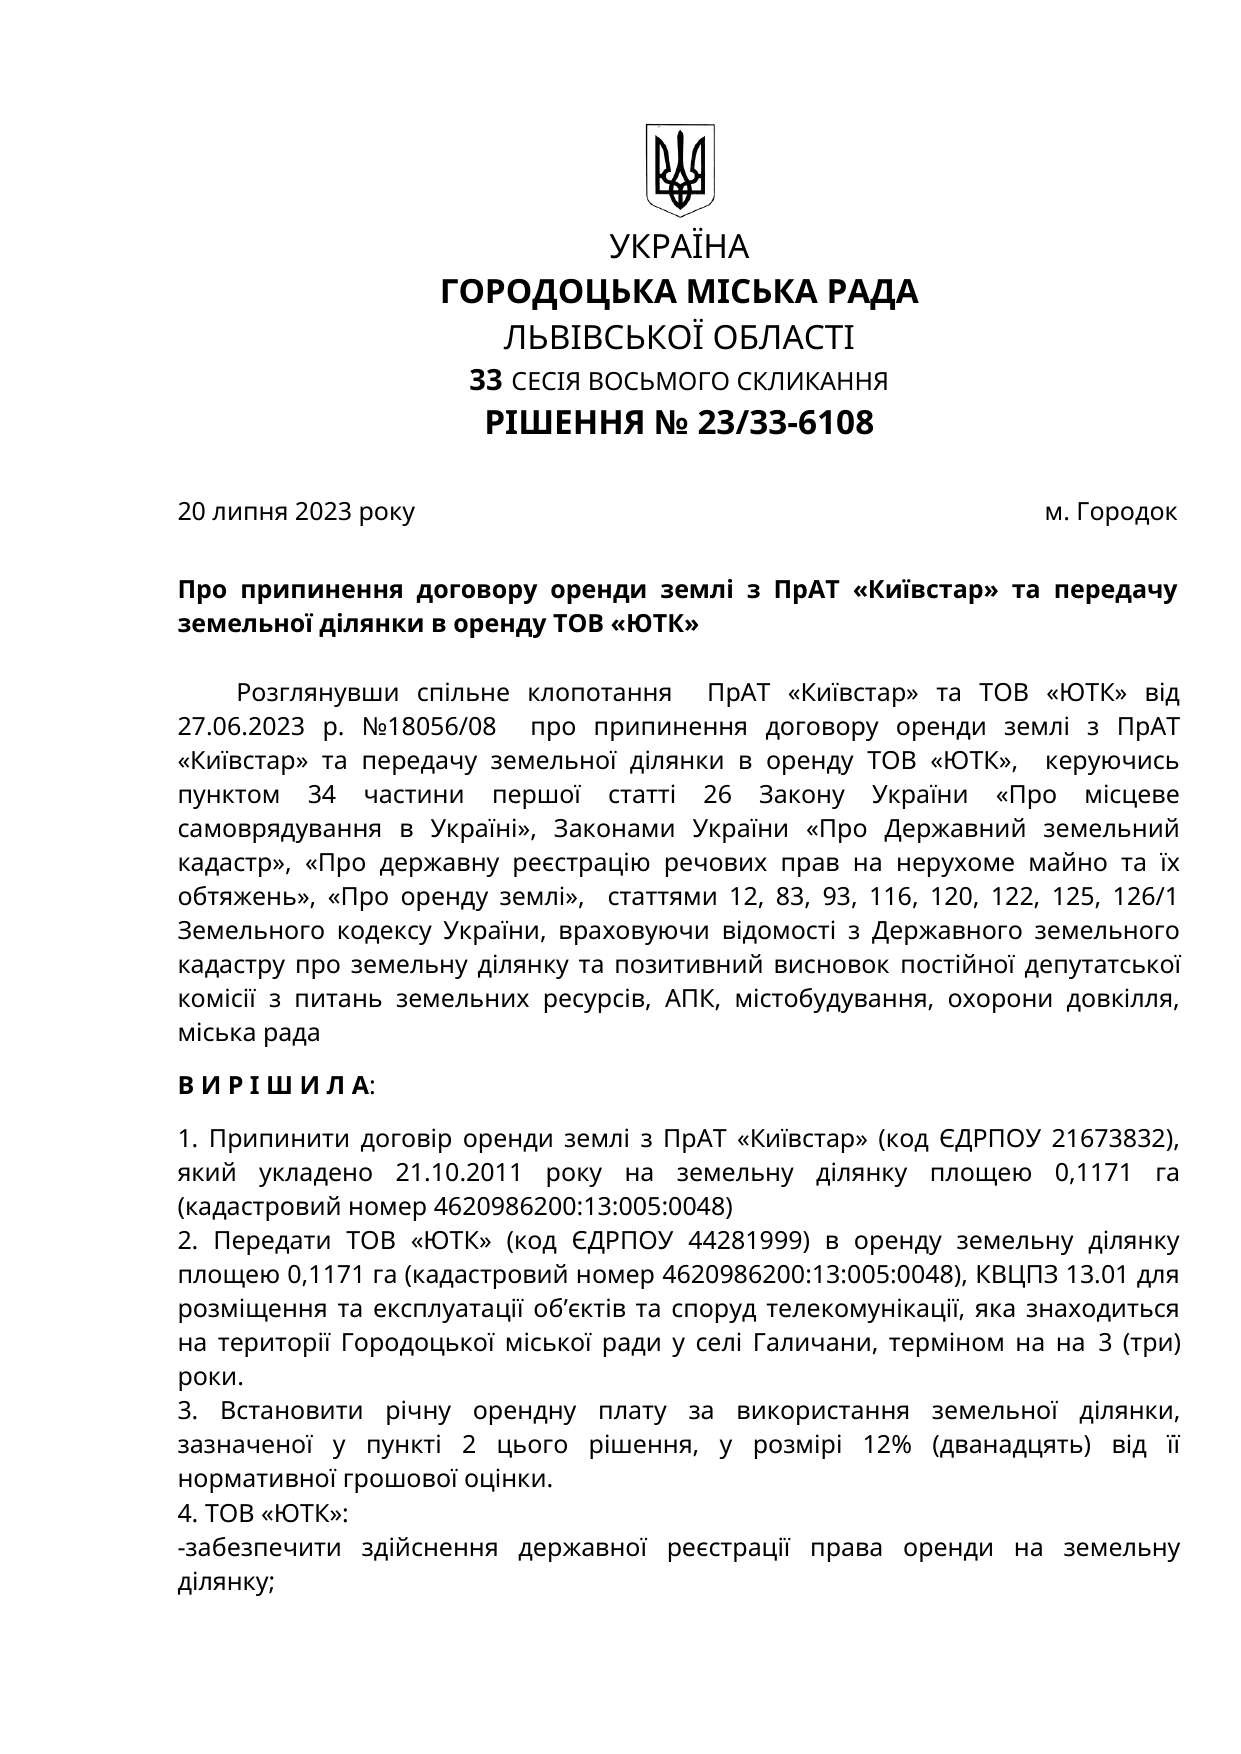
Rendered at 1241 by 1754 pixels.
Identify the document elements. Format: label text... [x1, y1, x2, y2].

text -забезпечити здійснення державної реєстрації права оренди на земельну ділянку; [177, 1529, 1181, 1597]
text РІШЕННЯ № 23/33-6108 [177, 398, 1181, 444]
text Розглянувши спільне клопотання ПрАТ «Київстар» та ТОВ «ЮТК» від 27.06.2023 р. №18056/08 про припинення договору оренди землі з ПрАТ «Київстар» та передачу земельної ділянки в оренду ТОВ «ЮТК», керуючись пунктом 34 частини першої статті 26 Закону України «Про місцеве самоврядування в Україні», Законами України «Про Державний земельний кадастр», «Про державну реєстрацію речових прав на нерухоме майно та їх обтяжень», «Про оренду землі», статтями 12, 83, 93, 116, 120, 122, 125, 126/1 Земельного кодексу України, враховуючи відомості з Державного земельного кадастру про земельну ділянку та позитивний висновок постійної депутатської комісії з питань земельних ресурсів, АПК, містобудування, охорони довкілля, міська рада [177, 674, 1181, 1049]
text 33 сесія восьмого скликання [177, 359, 1181, 398]
text УКРАЇНА [177, 223, 1181, 268]
text ГОРОДОЦЬКА МІСЬКА РАДА [177, 268, 1181, 313]
text ЛЬВІВСЬКОЇ ОБЛАСТІ [177, 313, 1181, 359]
text 2. Передати ТОВ «ЮТК» (код ЄДРПОУ 44281999) в оренду земельну ділянку площею 0,1171 га (кадастровий номер 4620986200:13:005:0048), КВЦПЗ 13.01 для розміщення та експлуатації об’єктів та споруд телекомунікації, яка знаходиться на території Городоцької міської ради у селі Галичани, терміном на на 3 (три) роки. [177, 1223, 1181, 1393]
text Про припинення договору оренди землі з ПрАТ «Київстар» та передачу земельної ділянки в оренду ТОВ «ЮТК» [177, 572, 1178, 640]
picture [633, 118, 726, 222]
text 20 липня 2023 року м. Городок [177, 494, 1181, 528]
text 3. Встановити річну орендну плату за використання земельної ділянки, зазначеної у пункті 2 цього рішення, у розмірі 12% (дванадцять) від її нормативної грошової оцінки. [177, 1393, 1181, 1495]
text 1. Припинити договір оренди землі з ПрАТ «Київстар» (код ЄДРПОУ 21673832), який укладено 21.10.2011 року на земельну ділянку площею 0,1171 га (кадастровий номер 4620986200:13:005:0048) [177, 1121, 1181, 1223]
text 4. ТОВ «ЮТК»: [177, 1495, 1181, 1529]
text В И Р І Ш И Л А: [177, 1068, 1181, 1102]
